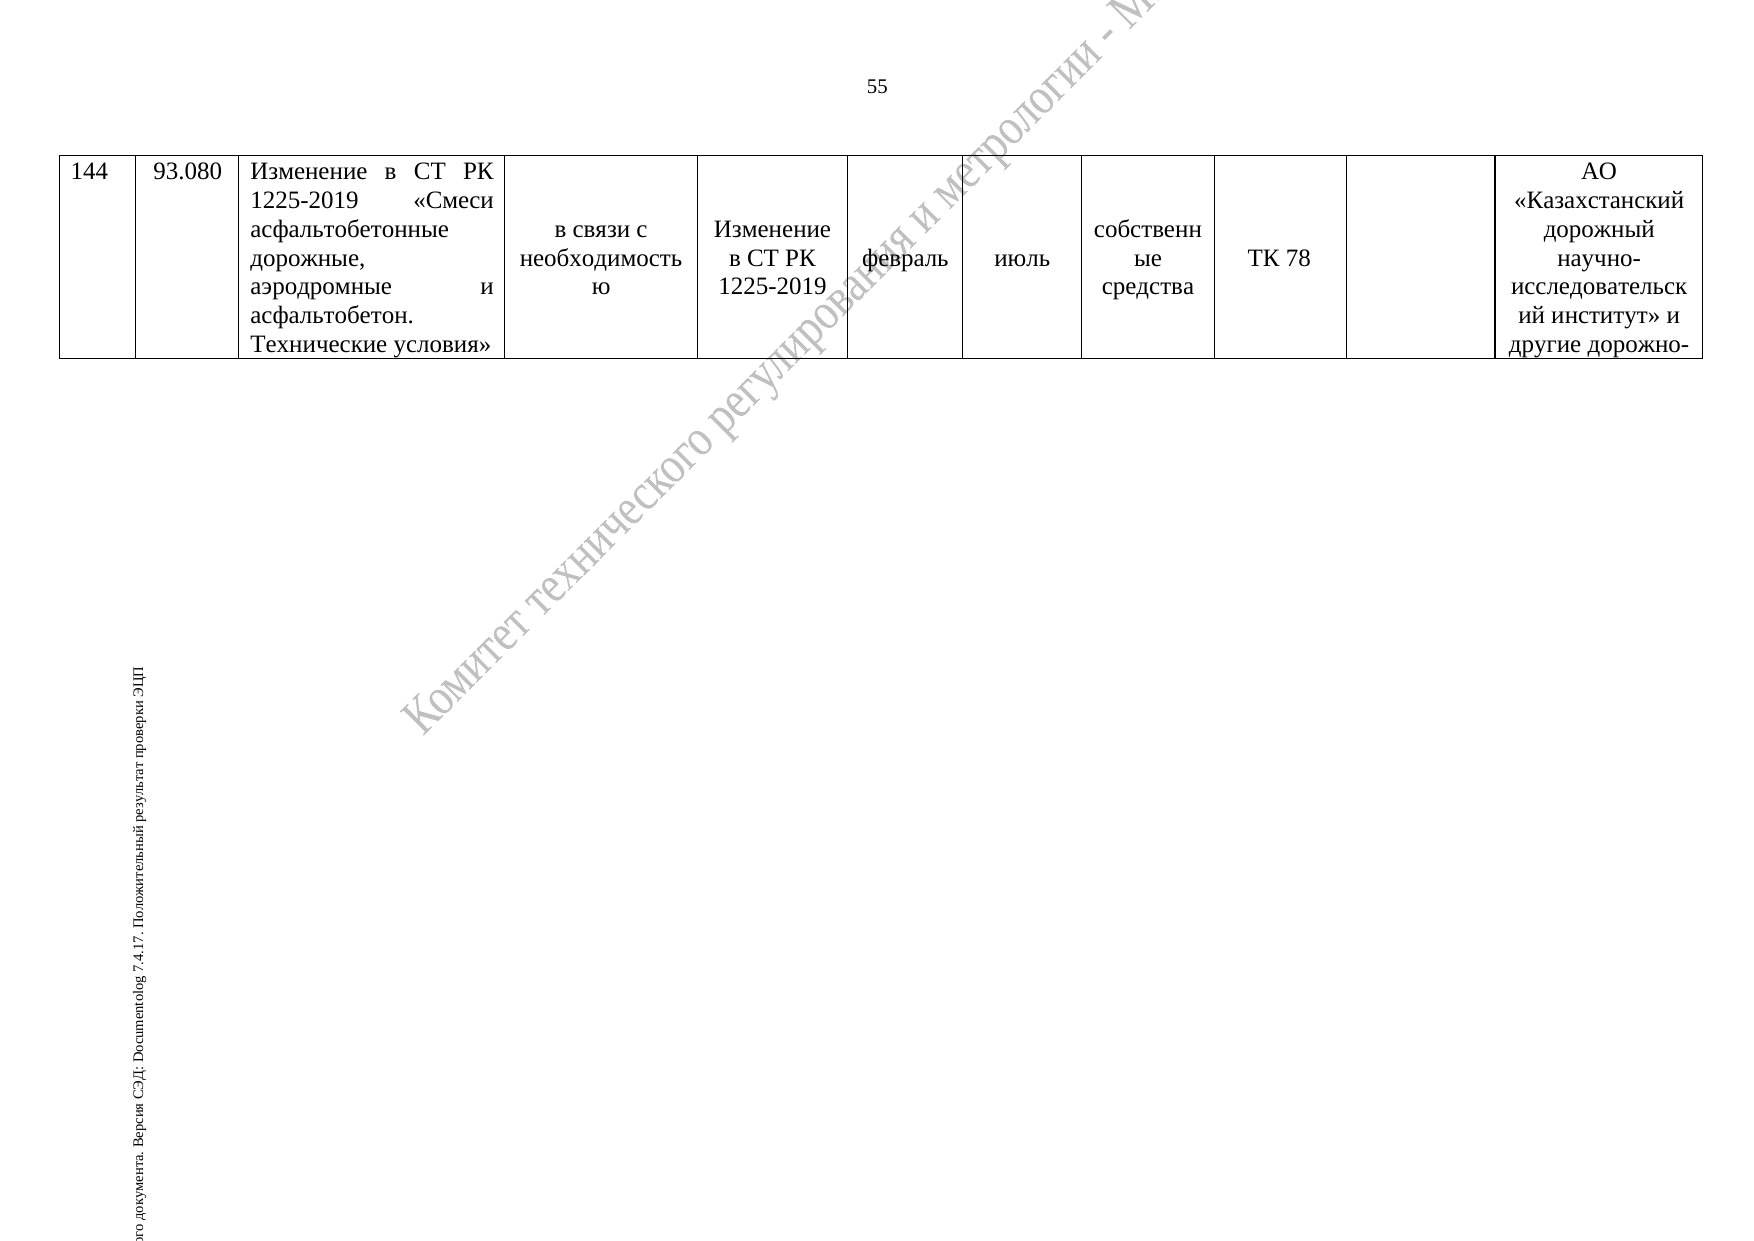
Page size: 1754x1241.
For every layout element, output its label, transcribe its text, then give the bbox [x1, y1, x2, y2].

table_cell ТК 78 [1215, 156, 1346, 358]
table_cell собственные средства [1082, 156, 1214, 358]
table_cell Изменение в СТ РК 1225-2019 «Смеси асфальтобетонные дорожные, аэродромные и асфальтобетон. Технические условия» [239, 156, 504, 358]
table_cell 144 [60, 156, 135, 358]
table_cell АО «Казахстанский дорожный научно-исследовательский институт» и другие дорожно-строительные предприятия [1496, 156, 1702, 358]
table_cell июль [963, 156, 1081, 358]
table_cell 93.080 [136, 156, 238, 358]
table_cell Изменение в СТ РК 1225-2019 [698, 156, 847, 358]
table_cell в связи с необходимостью [505, 156, 697, 358]
table_cell [1347, 156, 1494, 358]
table_cell февраль [848, 156, 962, 358]
